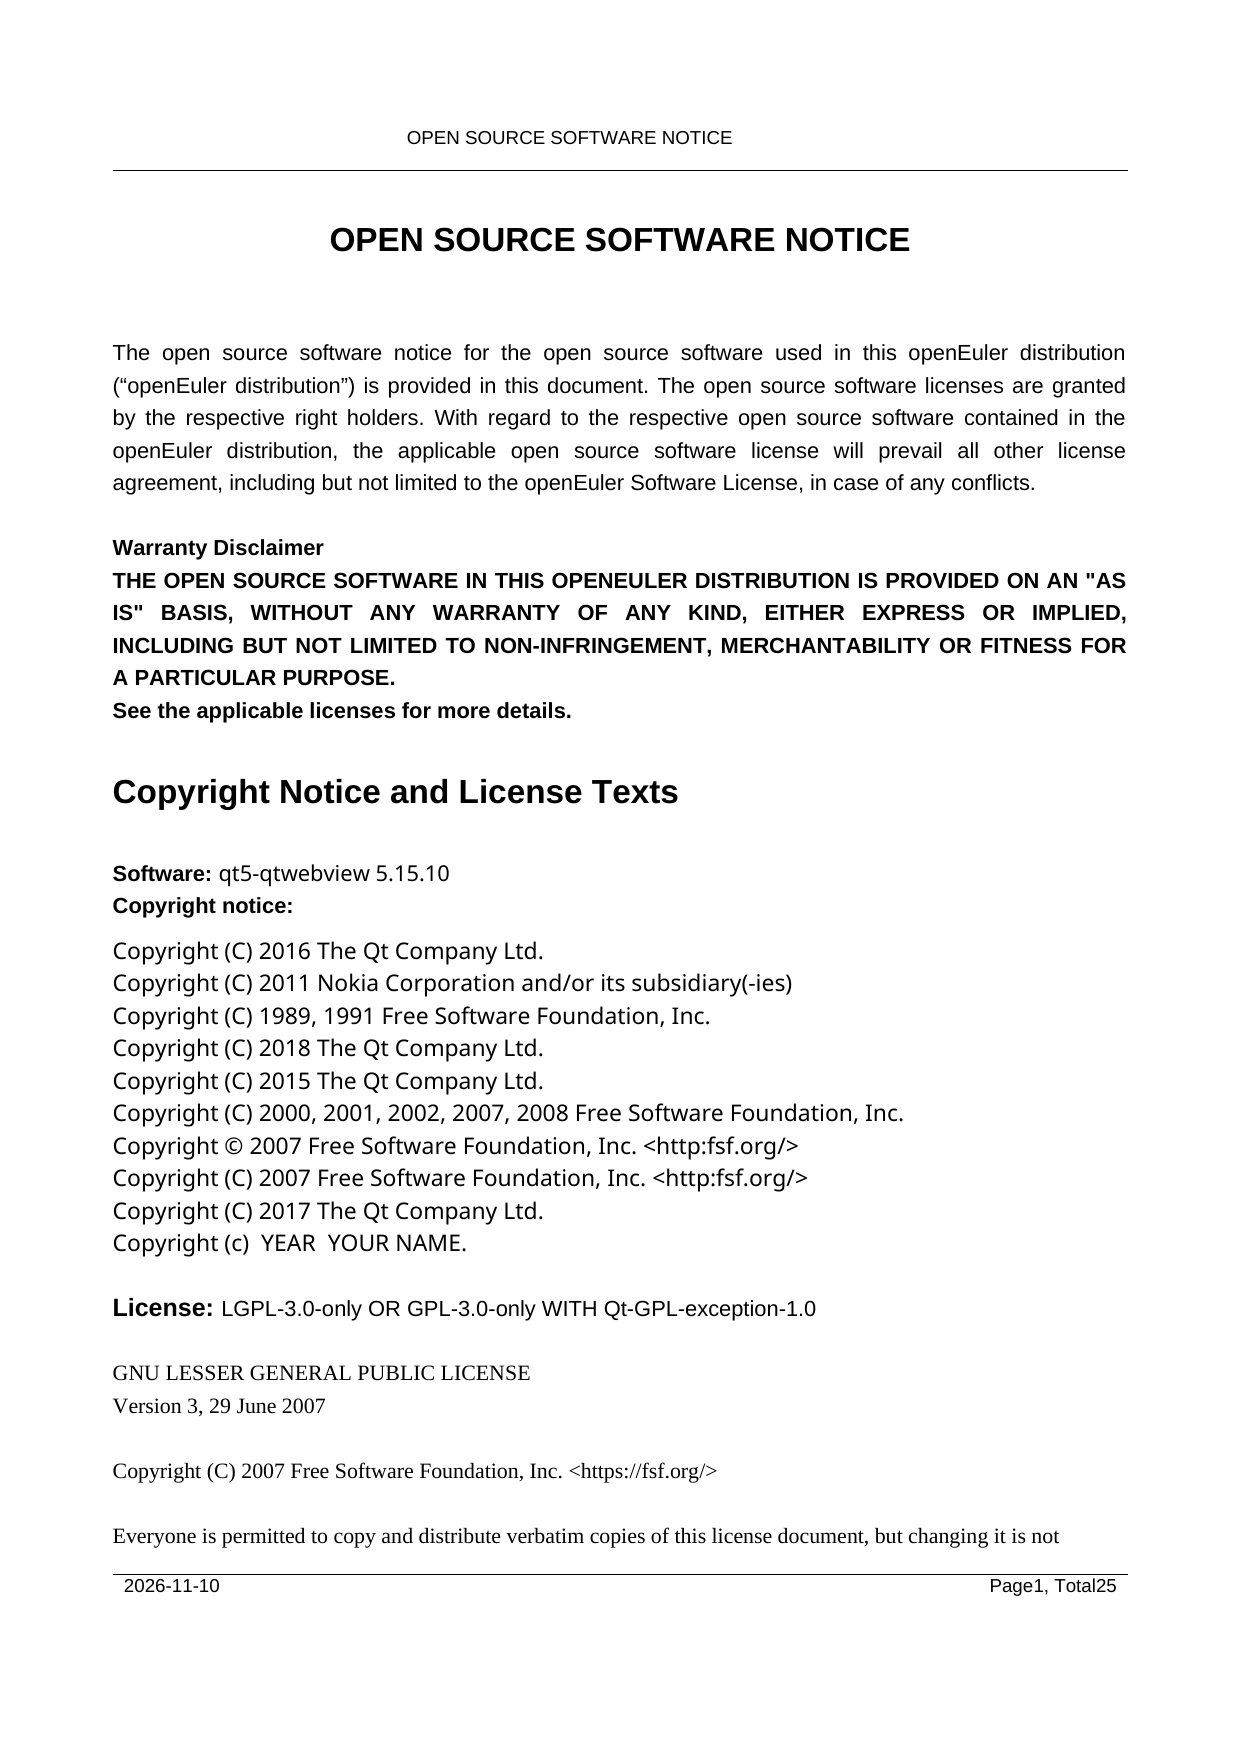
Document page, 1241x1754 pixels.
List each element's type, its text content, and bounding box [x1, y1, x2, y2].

text Copyright notice: [112, 889, 1128, 921]
text THE OPEN SOURCE SOFTWARE IN THIS OPENEULER DISTRIBUTION IS PROVIDED ON AN "AS IS" BASIS, WITHOUT ANY WARRANTY OF ANY KIND, EITHER EXPRESS OR IMPLIED, INCLUDING BUT NOT LIMITED TO NON-INFRINGEMENT, MERCHANTABILITY OR FITNESS FOR A PARTICULAR PURPOSE. See the applicable licenses for more details. [112, 564, 1128, 726]
text License: LGPL-3.0-only OR GPL-3.0-only WITH Qt-GPL-exception-1.0 [112, 1291, 1128, 1324]
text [112, 1519, 1128, 1551]
text Version 3, 29 June 2007 [112, 1389, 1128, 1421]
title Software: qt5-qtwebview 5.15.10 [112, 856, 1128, 889]
text Warranty Disclaimer [112, 531, 1128, 564]
text OPEN SOURCE SOFTWARE NOTICE [112, 206, 1128, 271]
text Copyright (C) 2016 The Qt Company Ltd. Copyright (C) 2011 Nokia Corporation and/or its subsidiary(-ies) Copyright (C) 1989, 1991 Free Software Foundation, Inc. Copyright (C) 2018 The Qt Company Ltd. Copyright (C) 2015 The Qt Company Ltd. Copyright (C) 2000, 2001, 2002, 2007, 2008 Free Software Foundation, Inc. Copyright © 2007 Free Software Foundation, Inc. <http:fsf.org/> Copyright (C) 2007 Free Software Foundation, Inc. <http:fsf.org/> Copyright (C) 2017 The Qt Company Ltd. Copyright (c) YEAR YOUR NAME. [112, 934, 1128, 1291]
text Copyright Notice and License Texts [112, 759, 1128, 824]
text The open source software notice for the open source software used in this openEuler distribution (“openEuler distribution”) is provided in this document. The open source software licenses are granted by the respective right holders. With regard to the respective open source software contained in the openEuler distribution, the applicable open source software license will prevail all other license agreement, including but not limited to the openEuler Software License, in case of any conflicts. [112, 336, 1128, 499]
text Copyright (C) 2007 Free Software Foundation, Inc. <https://fsf.org/> [112, 1454, 1128, 1486]
text GNU LESSER GENERAL PUBLIC LICENSE [112, 1324, 1128, 1389]
